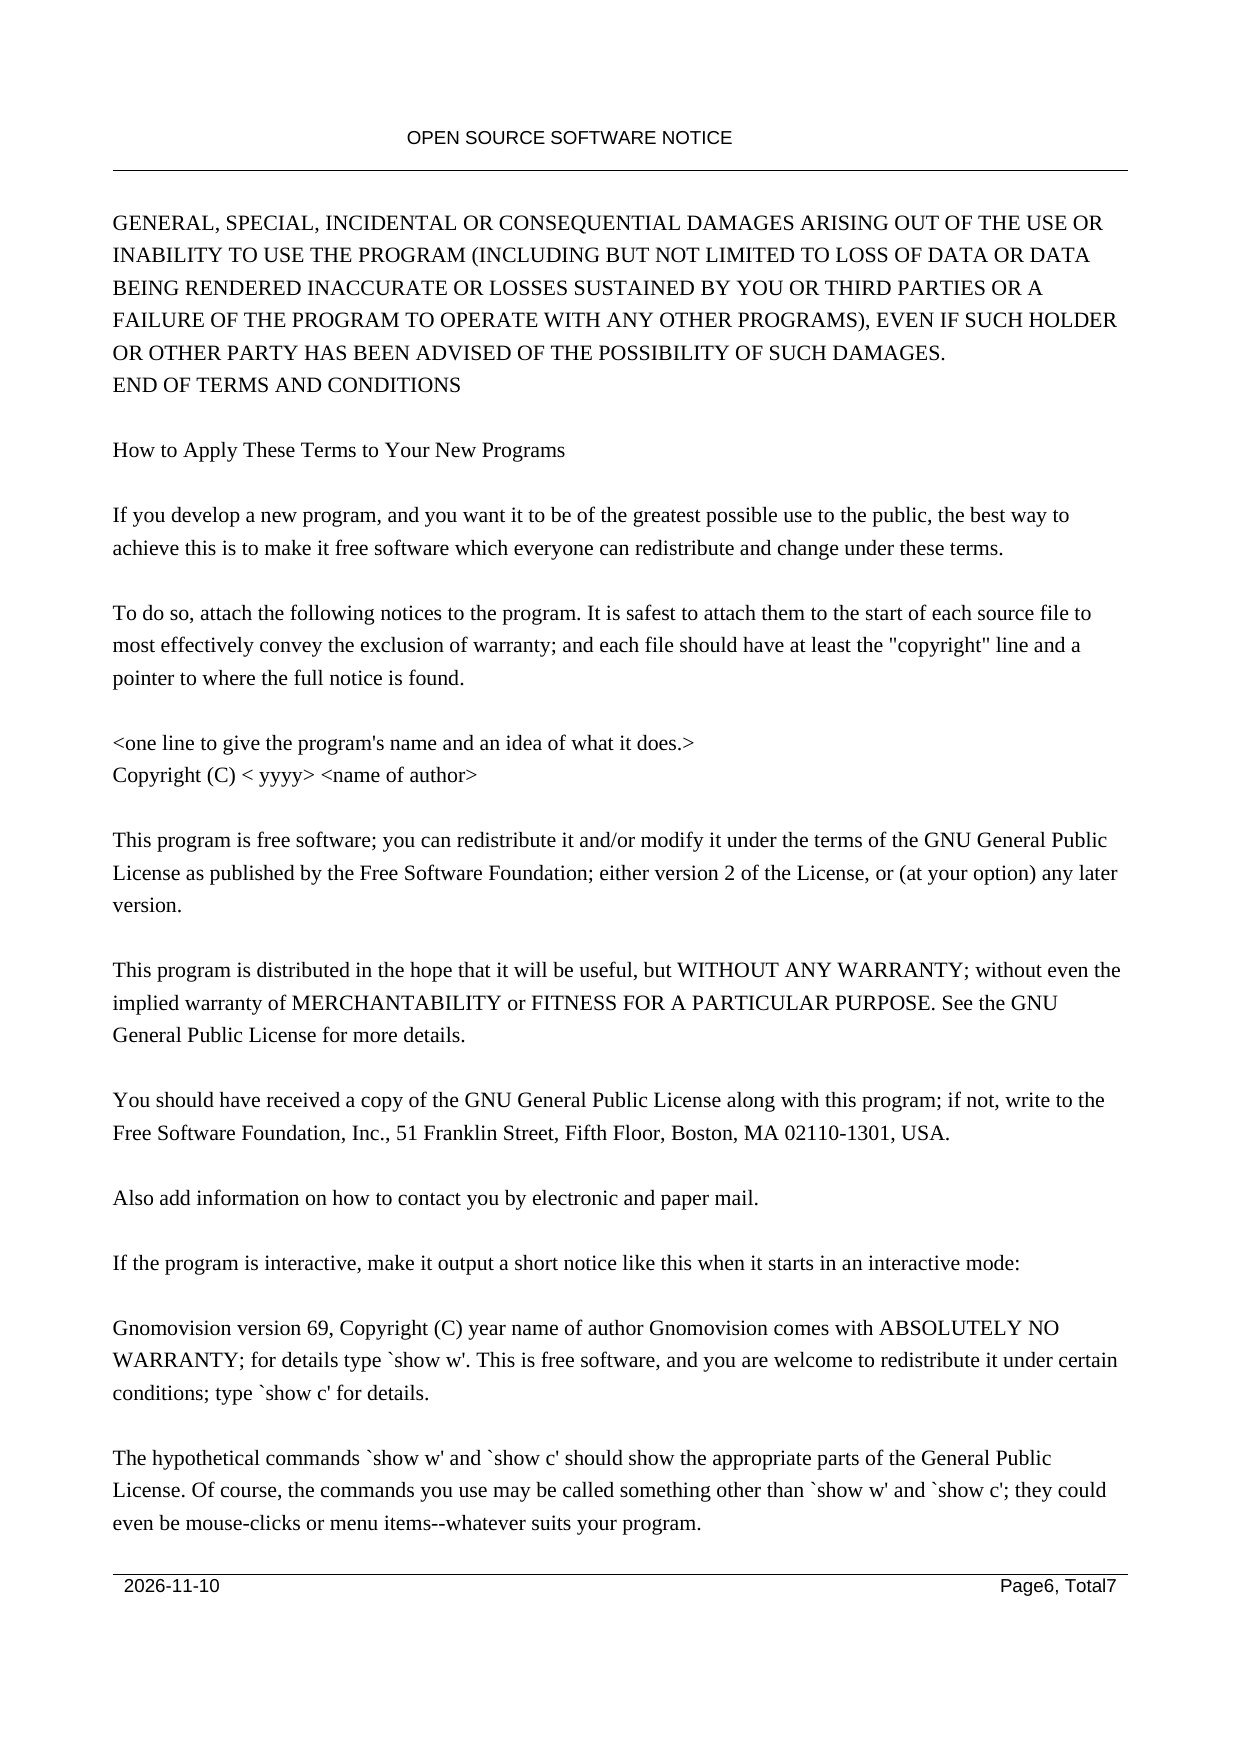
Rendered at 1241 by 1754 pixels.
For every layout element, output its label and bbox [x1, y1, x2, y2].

text [112, 206, 1128, 1539]
